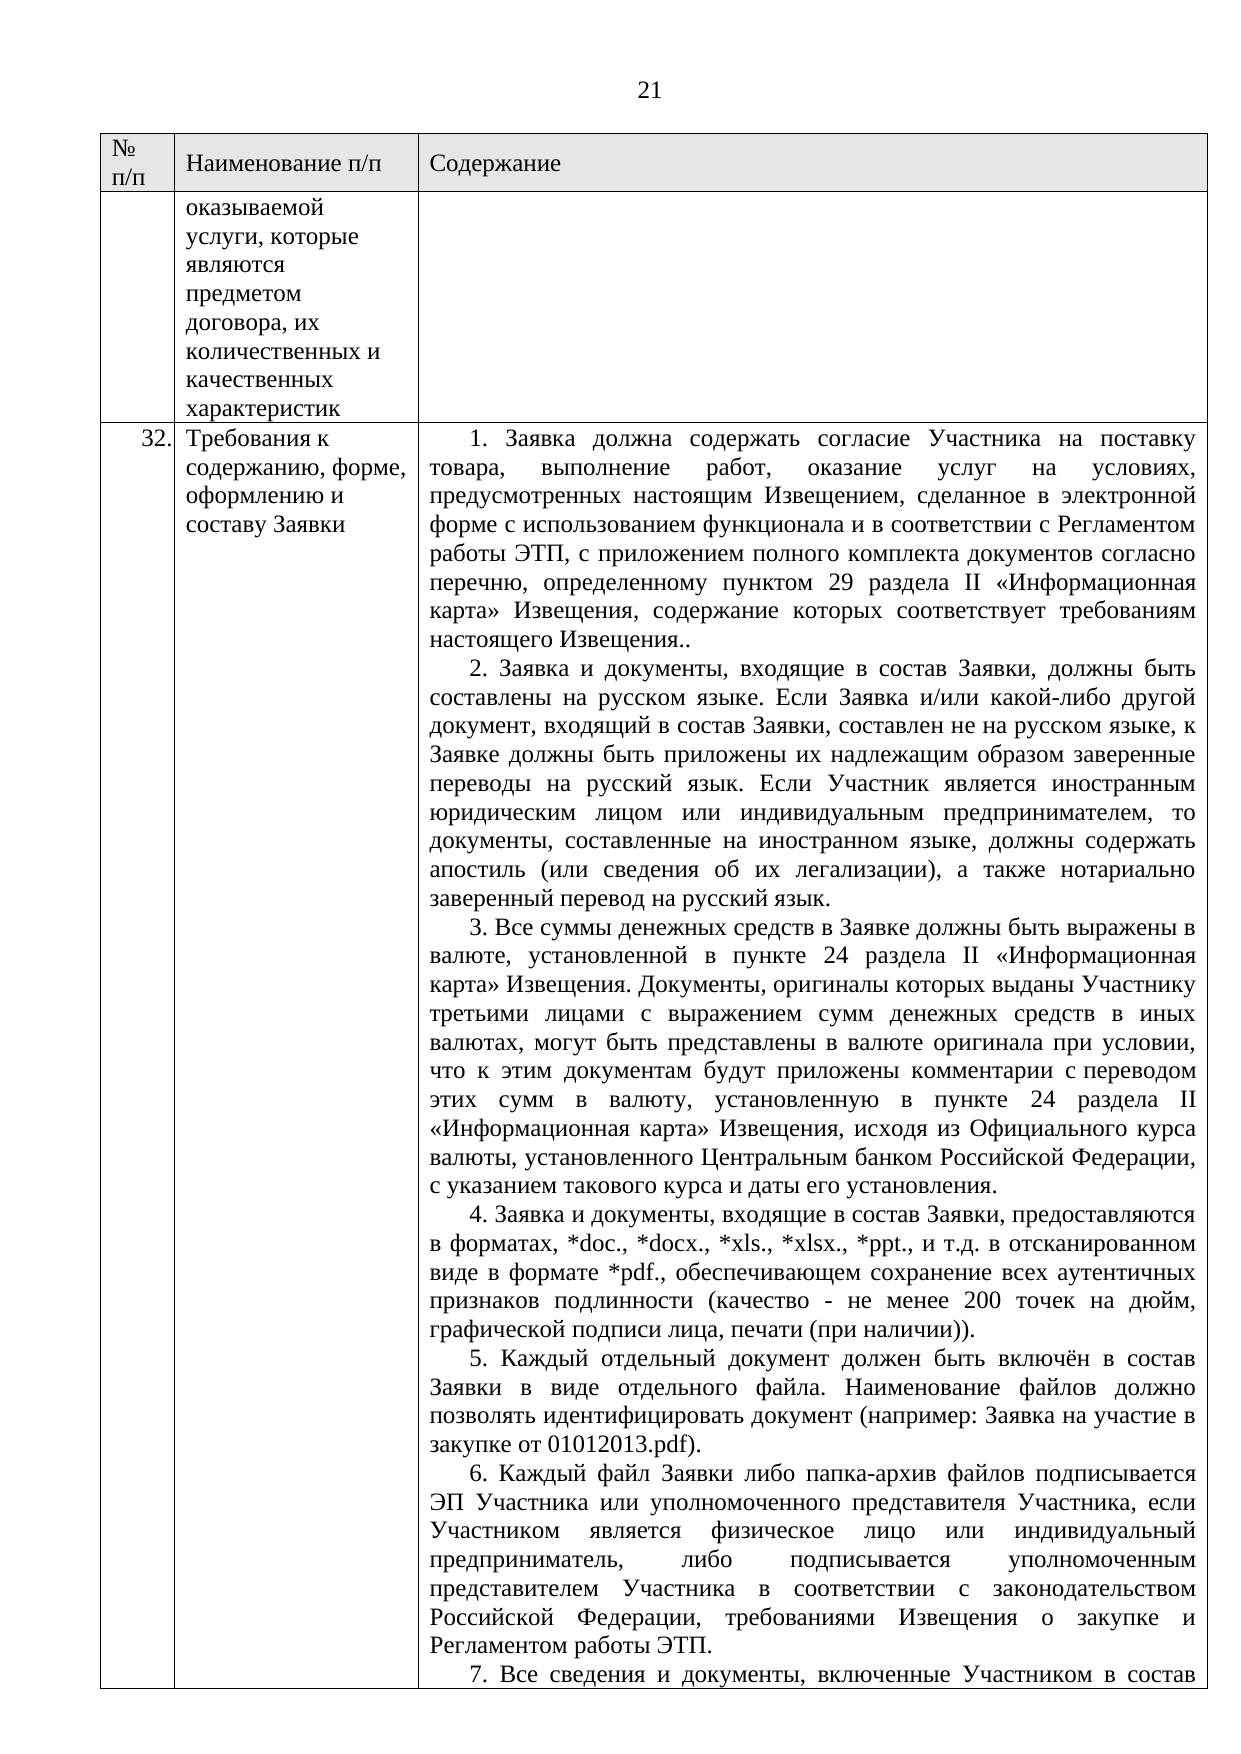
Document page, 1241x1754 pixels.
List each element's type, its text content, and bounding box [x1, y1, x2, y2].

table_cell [175, 192, 418, 422]
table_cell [419, 423, 1207, 1688]
table_cell [101, 192, 174, 422]
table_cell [175, 423, 418, 1688]
table_header Содержание [419, 134, 1207, 191]
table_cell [419, 192, 1207, 422]
table_header Наименование п/п [175, 134, 418, 191]
table_cell [101, 423, 174, 1688]
table_header № п/п [101, 134, 174, 191]
